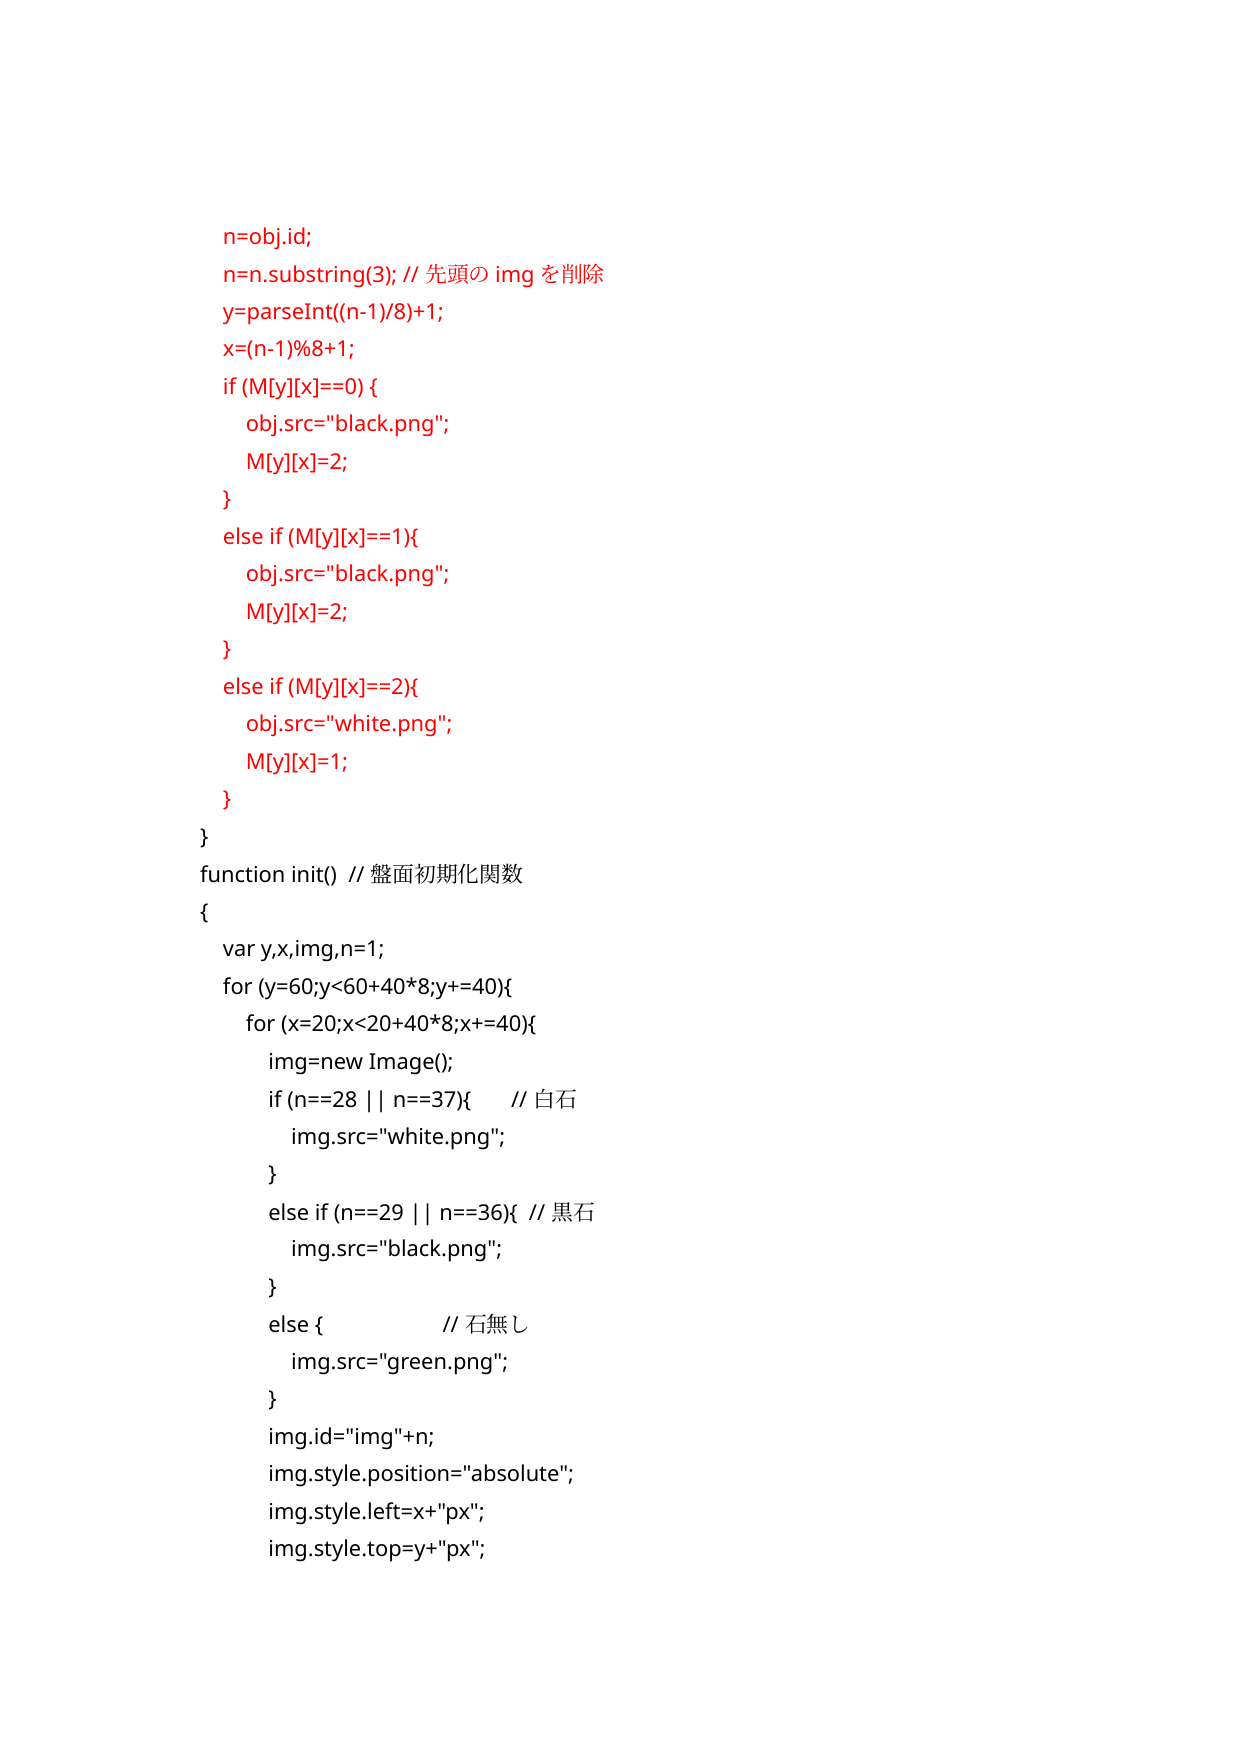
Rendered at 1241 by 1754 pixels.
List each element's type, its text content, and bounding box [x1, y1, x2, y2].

text } [177, 1379, 1063, 1417]
text } [177, 479, 1063, 517]
text obj.src="white.png"; [177, 704, 1063, 742]
text n=obj.id; [177, 217, 1063, 254]
text img.src="black.png"; [177, 1229, 1063, 1267]
text x=(n-1)%8+1; [177, 329, 1063, 367]
text img.style.position="absolute"; [177, 1454, 1063, 1492]
text img.style.left=x+"px"; [177, 1492, 1063, 1529]
text img=new Image(); [177, 1042, 1063, 1079]
text obj.src="black.png"; [177, 404, 1063, 442]
text else { // 石無し [177, 1304, 1063, 1342]
text else if (M[y][x]==1){ [177, 517, 1063, 554]
text M[y][x]=1; [177, 742, 1063, 779]
text var y,x,img,n=1; [177, 929, 1063, 967]
text img.style.top=y+"px"; [177, 1529, 1063, 1567]
text else if (n==29 || n==36){ // 黒石 [177, 1192, 1063, 1229]
text } [177, 629, 1063, 667]
text img.id="img"+n; [177, 1417, 1063, 1454]
text for (x=20;x<20+40*8;x+=40){ [177, 1004, 1063, 1042]
text n=n.substring(3); // 先頭のimgを削除 [177, 254, 1063, 292]
text if (n==28 || n==37){ // 白石 [177, 1079, 1063, 1117]
text } [177, 1267, 1063, 1304]
text { [177, 892, 1063, 929]
text function init() // 盤面初期化関数 [177, 854, 1063, 892]
text else if (M[y][x]==2){ [177, 667, 1063, 704]
text } [177, 779, 1063, 817]
text y=parseInt((n-1)/8)+1; [177, 292, 1063, 329]
text } [177, 1154, 1063, 1192]
text if (M[y][x]==0) { [177, 367, 1063, 404]
text M[y][x]=2; [177, 592, 1063, 629]
text img.src="white.png"; [177, 1117, 1063, 1154]
text } [177, 817, 1063, 854]
text for (y=60;y<60+40*8;y+=40){ [177, 967, 1063, 1004]
text M[y][x]=2; [177, 442, 1063, 479]
text img.src="green.png"; [177, 1342, 1063, 1379]
text obj.src="black.png"; [177, 554, 1063, 592]
